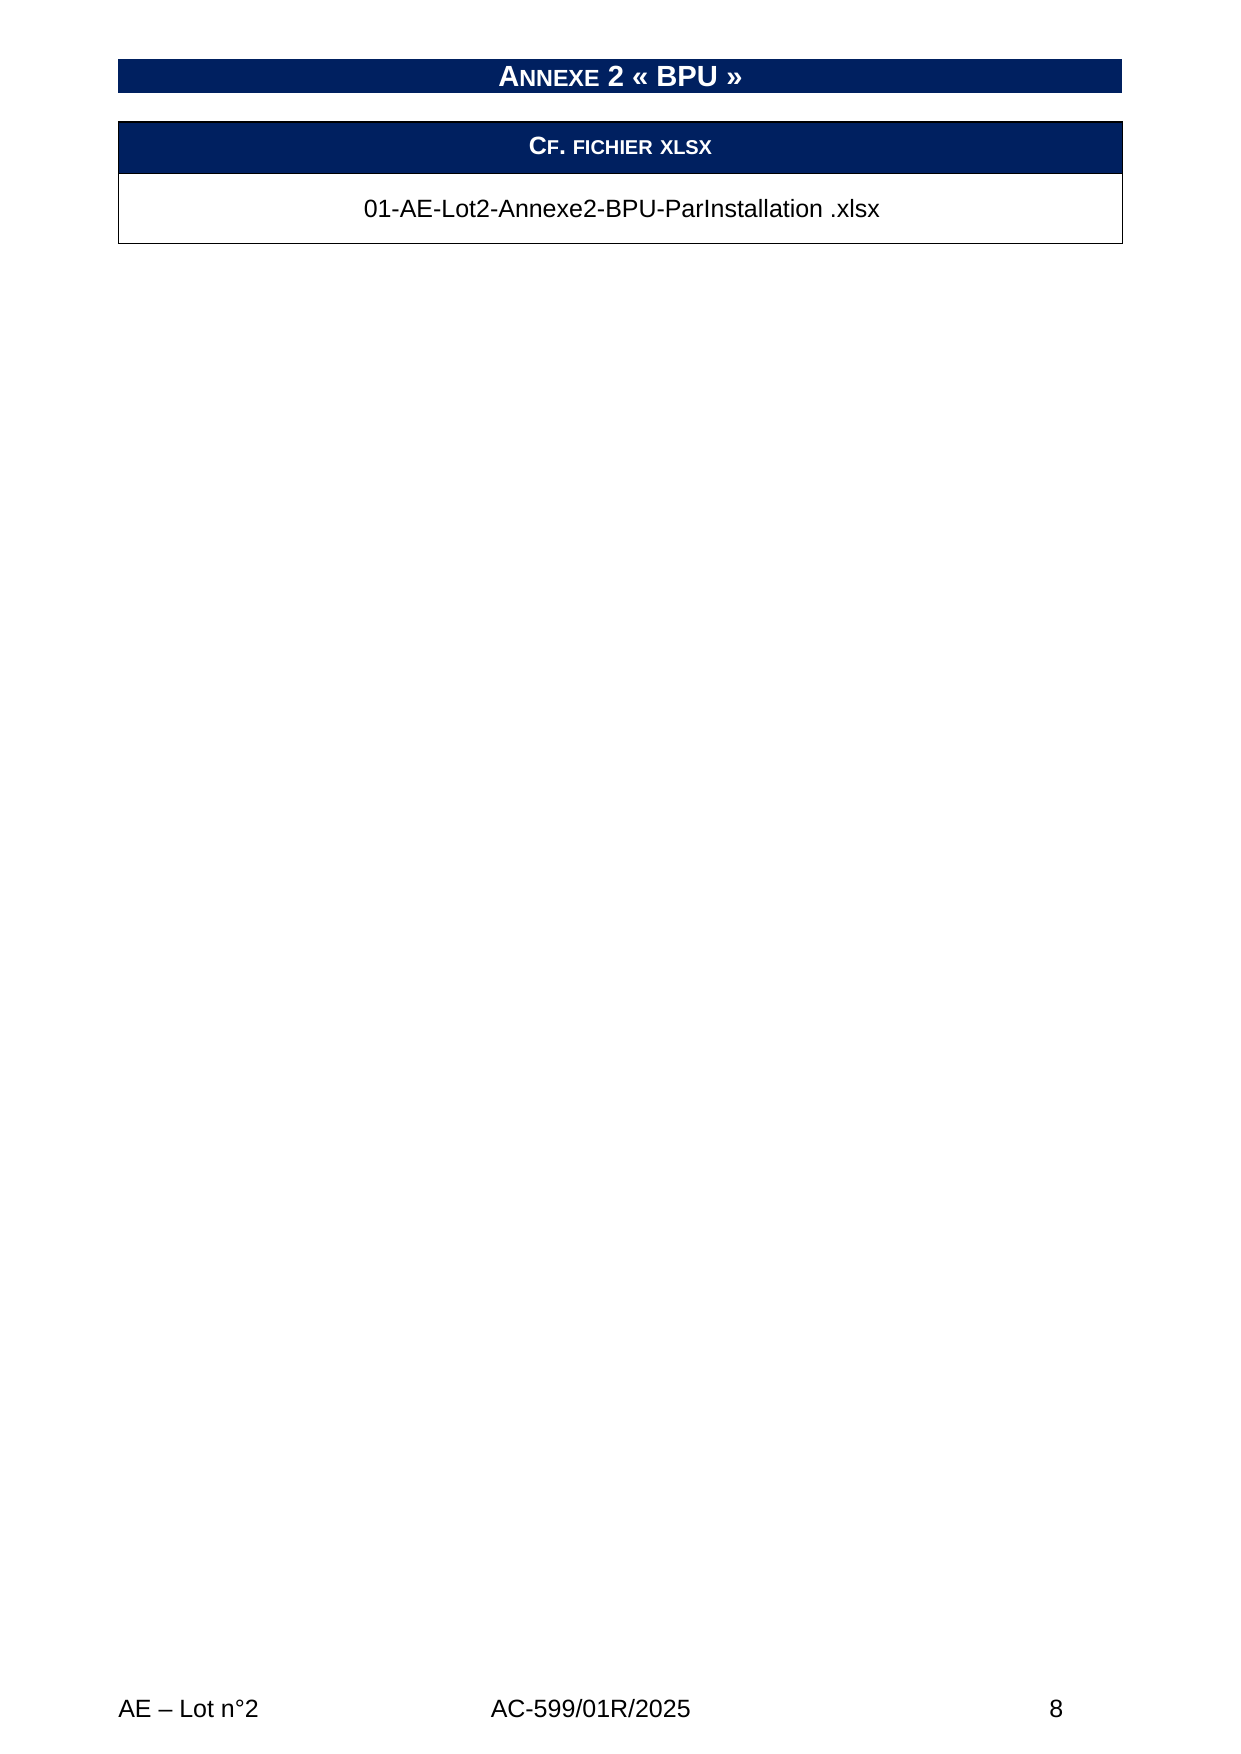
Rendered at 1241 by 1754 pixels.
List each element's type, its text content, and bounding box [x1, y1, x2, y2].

table_cell 01-AE-Lot2-Annexe2-BPU-ParInstallation .xlsx [119, 174, 1122, 243]
title Annexe 2 « BPU » [118, 59, 1122, 93]
table_header Cf. fichier xlsx [119, 123, 1122, 173]
